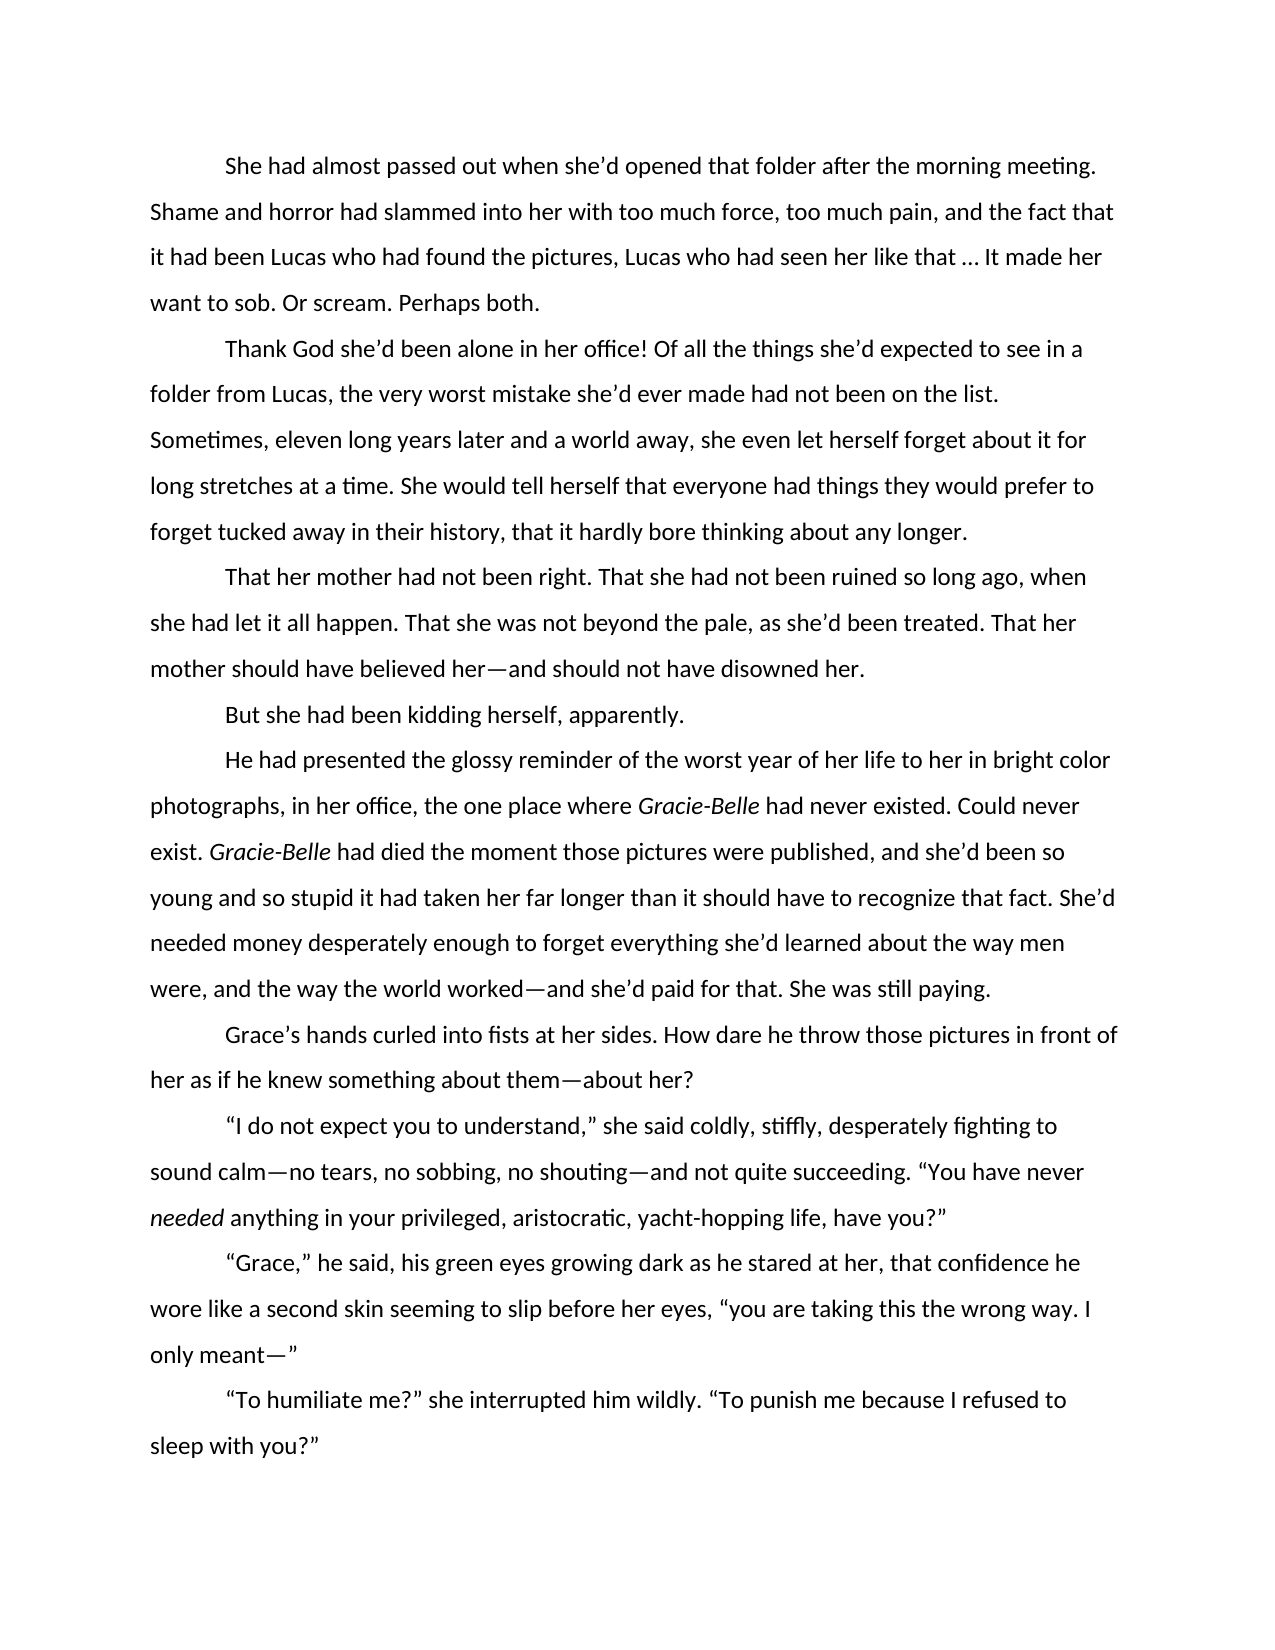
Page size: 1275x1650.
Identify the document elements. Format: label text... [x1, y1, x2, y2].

text “I do not expect you to understand,” she said coldly, stiffly, desperately fighting to sound calm—no tears, no sobbing, no shouting—and not quite succeeding. “You have never needed anything in your privileged, aristocratic, yacht-hopping life, have you?” [150, 1110, 1125, 1232]
text But she had been kidding herself, apparently. [150, 699, 1125, 729]
text Thank God she’d been alone in her office! Of all the things she’d expected to see in a folder from Lucas, the very worst mistake she’d ever made had not been on the list. Sometimes, eleven long years later and a world away, she even let herself forget about it for long stretches at a time. She would tell herself that everyone had things they would prefer to forget tucked away in their history, that it hardly bore thinking about any longer. [150, 333, 1125, 546]
text Grace’s hands curled into fists at her sides. How dare he throw those pictures in front of her as if he knew something about them—about her? [150, 1019, 1125, 1095]
text She had almost passed out when she’d opened that folder after the morning meeting. Shame and horror had slammed into her with too much force, too much pain, and the fact that it had been Lucas who had found the pictures, Lucas who had seen her like that … It made her want to sob. Or scream. Perhaps both. [150, 150, 1125, 318]
text That her mother had not been right. That she had not been ruined so long ago, when she had let it all happen. That she was not beyond the pale, as she’d been treated. That her mother should have believed her—and should not have disowned her. [150, 562, 1125, 683]
text “To humiliate me?” she interrupted him wildly. “To punish me because I refused to sleep with you?” [150, 1385, 1125, 1461]
text He had presented the glossy reminder of the worst year of her life to her in bright color photographs, in her office, the one place where Gracie-Belle had never existed. Could never exist. Gracie-Belle had died the moment those pictures were published, and she’d been so young and so stupid it had taken her far longer than it should have to recognize that fact. She’d needed money desperately enough to forget everything she’d learned about the way men were, and the way the world worked—and she’d paid for that. She was still paying. [150, 744, 1125, 1004]
text “Grace,” he said, his green eyes growing dark as he stared at her, that confidence he wore like a second skin seeming to slip before her eyes, “you are taking this the wrong way. I only meant—” [150, 1247, 1125, 1369]
